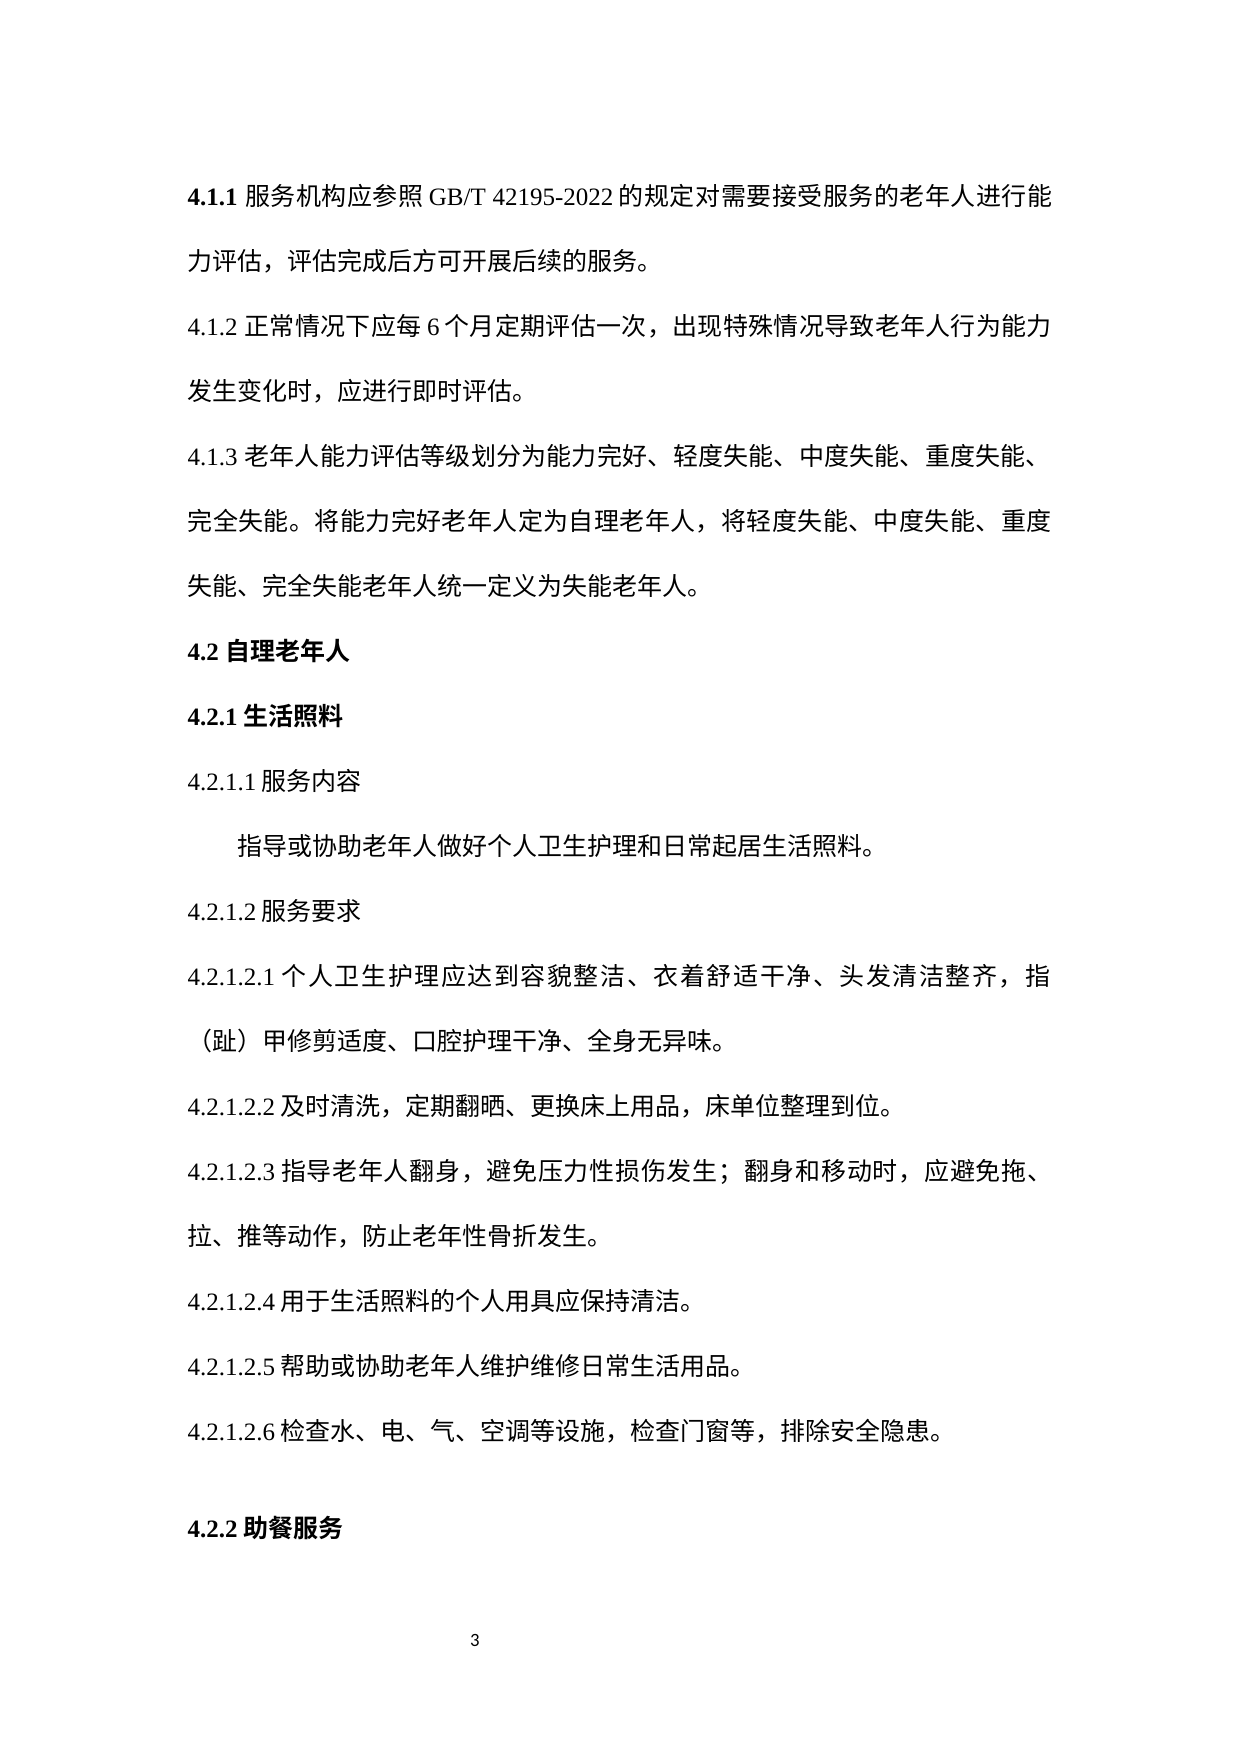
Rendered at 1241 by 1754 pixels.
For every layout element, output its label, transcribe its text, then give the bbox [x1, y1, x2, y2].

text 4.1.1 服务机构应参照GB/T 42195-2022的规定对需要接受服务的老年人进行能力评估，评估完成后方可开展后续的服务。 [187, 162, 1053, 292]
text 4.2.2 助餐服务 [187, 1494, 1053, 1559]
text 4.2.1.2服务要求 [187, 877, 1053, 942]
text 4.2.1 生活照料 [187, 682, 1053, 747]
text 4.2.1.2.6检查水、电、气、空调等设施，检查门窗等，排除安全隐患。 [187, 1397, 1053, 1462]
text 4.2 自理老年人 [187, 617, 1053, 682]
text 4.1.2 正常情况下应每6个月定期评估一次，出现特殊情况导致老年人行为能力发生变化时，应进行即时评估。 [187, 292, 1053, 422]
text 4.1.3 老年人能力评估等级划分为能力完好、轻度失能、中度失能、重度失能、完全失能。将能力完好老年人定为自理老年人，将轻度失能、中度失能、重度失能、完全失能老年人统一定义为失能老年人。 [187, 422, 1053, 617]
text 指导或协助老年人做好个人卫生护理和日常起居生活照料。 [187, 812, 1053, 877]
text 4.2.1.1服务内容 [187, 747, 1053, 812]
text 4.2.1.2.5帮助或协助老年人维护维修日常生活用品。 [187, 1332, 1053, 1397]
text 4.2.1.2.1个人卫生护理应达到容貌整洁、衣着舒适干净、头发清洁整齐，指（趾）甲修剪适度、口腔护理干净、全身无异味。 [187, 942, 1053, 1072]
text 4.2.1.2.4用于生活照料的个人用具应保持清洁。 [187, 1267, 1053, 1332]
text 4.2.1.2.3指导老年人翻身，避免压力性损伤发生；翻身和移动时，应避免拖、拉、推等动作，防止老年性骨折发生。 [187, 1137, 1053, 1267]
text 4.2.1.2.2及时清洗，定期翻晒、更换床上用品，床单位整理到位。 [187, 1072, 1053, 1137]
